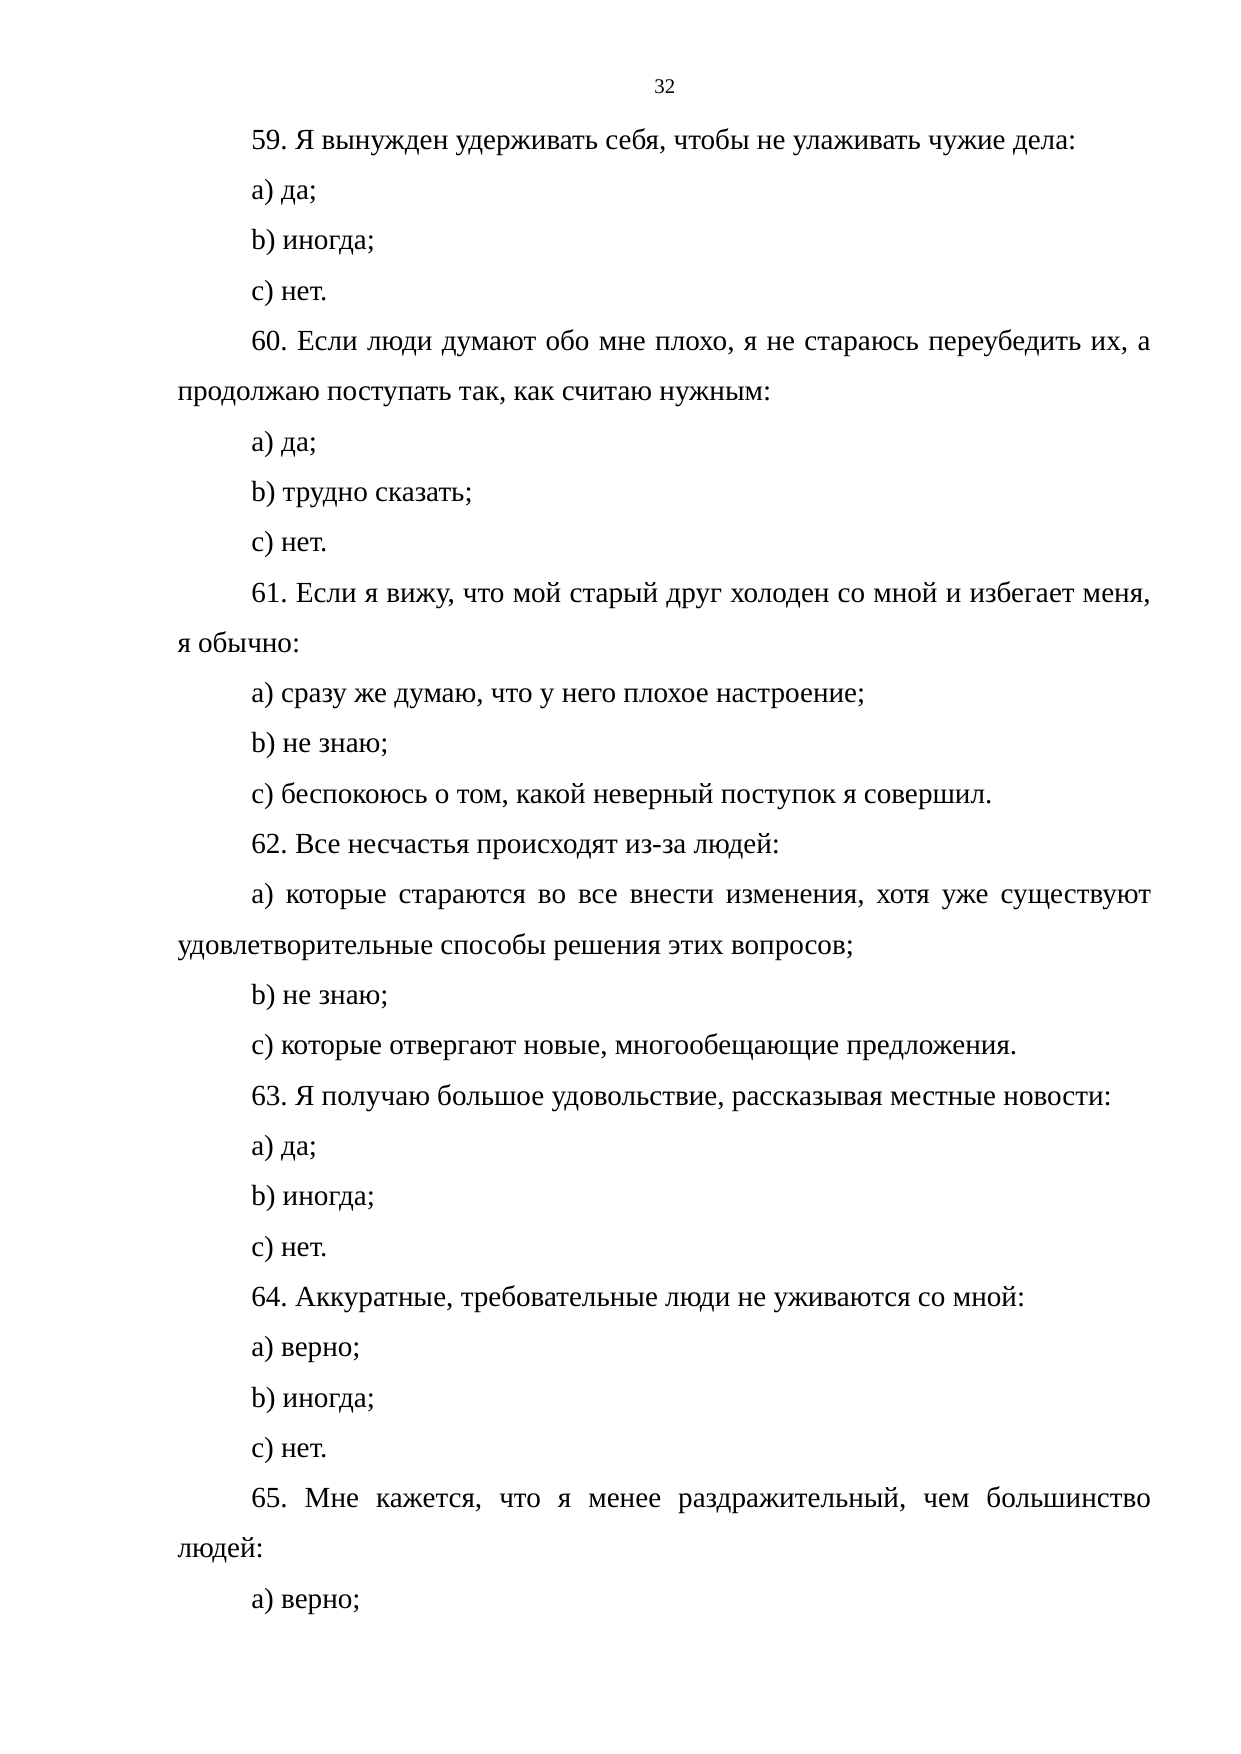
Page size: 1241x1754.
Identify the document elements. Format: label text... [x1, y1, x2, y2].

text 65. Мне кажется, что я менее раздражительный, чем большинство людей: [177, 1480, 1152, 1564]
text a) верно; [177, 1581, 1152, 1614]
text a) да; [177, 424, 1152, 457]
text a) верно; [177, 1329, 1152, 1363]
text c) нет. [177, 273, 1152, 306]
text b) не знаю; [177, 977, 1152, 1011]
text 61. Если я вижу, что мой старый друг холоден со мной и избегает меня, я обычно: [177, 575, 1152, 658]
text c) нет. [177, 524, 1152, 558]
text b) иногда; [177, 1178, 1152, 1212]
text 60. Если люди думают обо мне плохо, я не стараюсь переубедить их, а продолжаю поступать так, как считаю нужным: [177, 323, 1152, 407]
text a) да; [177, 172, 1152, 206]
text 63. Я получаю большое удовольствие, рассказывая местные новости: [177, 1078, 1152, 1111]
text b) трудно сказать; [177, 474, 1152, 508]
text c) беспокоюсь о том, какой неверный поступок я совершил. [177, 776, 1152, 809]
text c) нет. [177, 1229, 1152, 1262]
text 64. Аккуратные, требовательные люди не уживаются со мной: [177, 1279, 1152, 1313]
text a) которые стараются во все внести изменения, хотя уже существуют удовлетворительные способы решения этих вопросов; [177, 877, 1152, 960]
text b) иногда; [177, 1380, 1152, 1413]
text c) нет. [177, 1430, 1152, 1463]
text b) иногда; [177, 222, 1152, 256]
text a) да; [177, 1128, 1152, 1162]
text 62. Все несчастья происходят из-за людей: [177, 826, 1152, 860]
text 59. Я вынужден удерживать себя, чтобы не улаживать чужие дела: [177, 122, 1152, 155]
text b) не знаю; [177, 726, 1152, 759]
text a) сразу же думаю, что у него плохое настроение; [177, 675, 1152, 709]
text c) которые отвергают новые, многообещающие предложения. [177, 1027, 1152, 1061]
